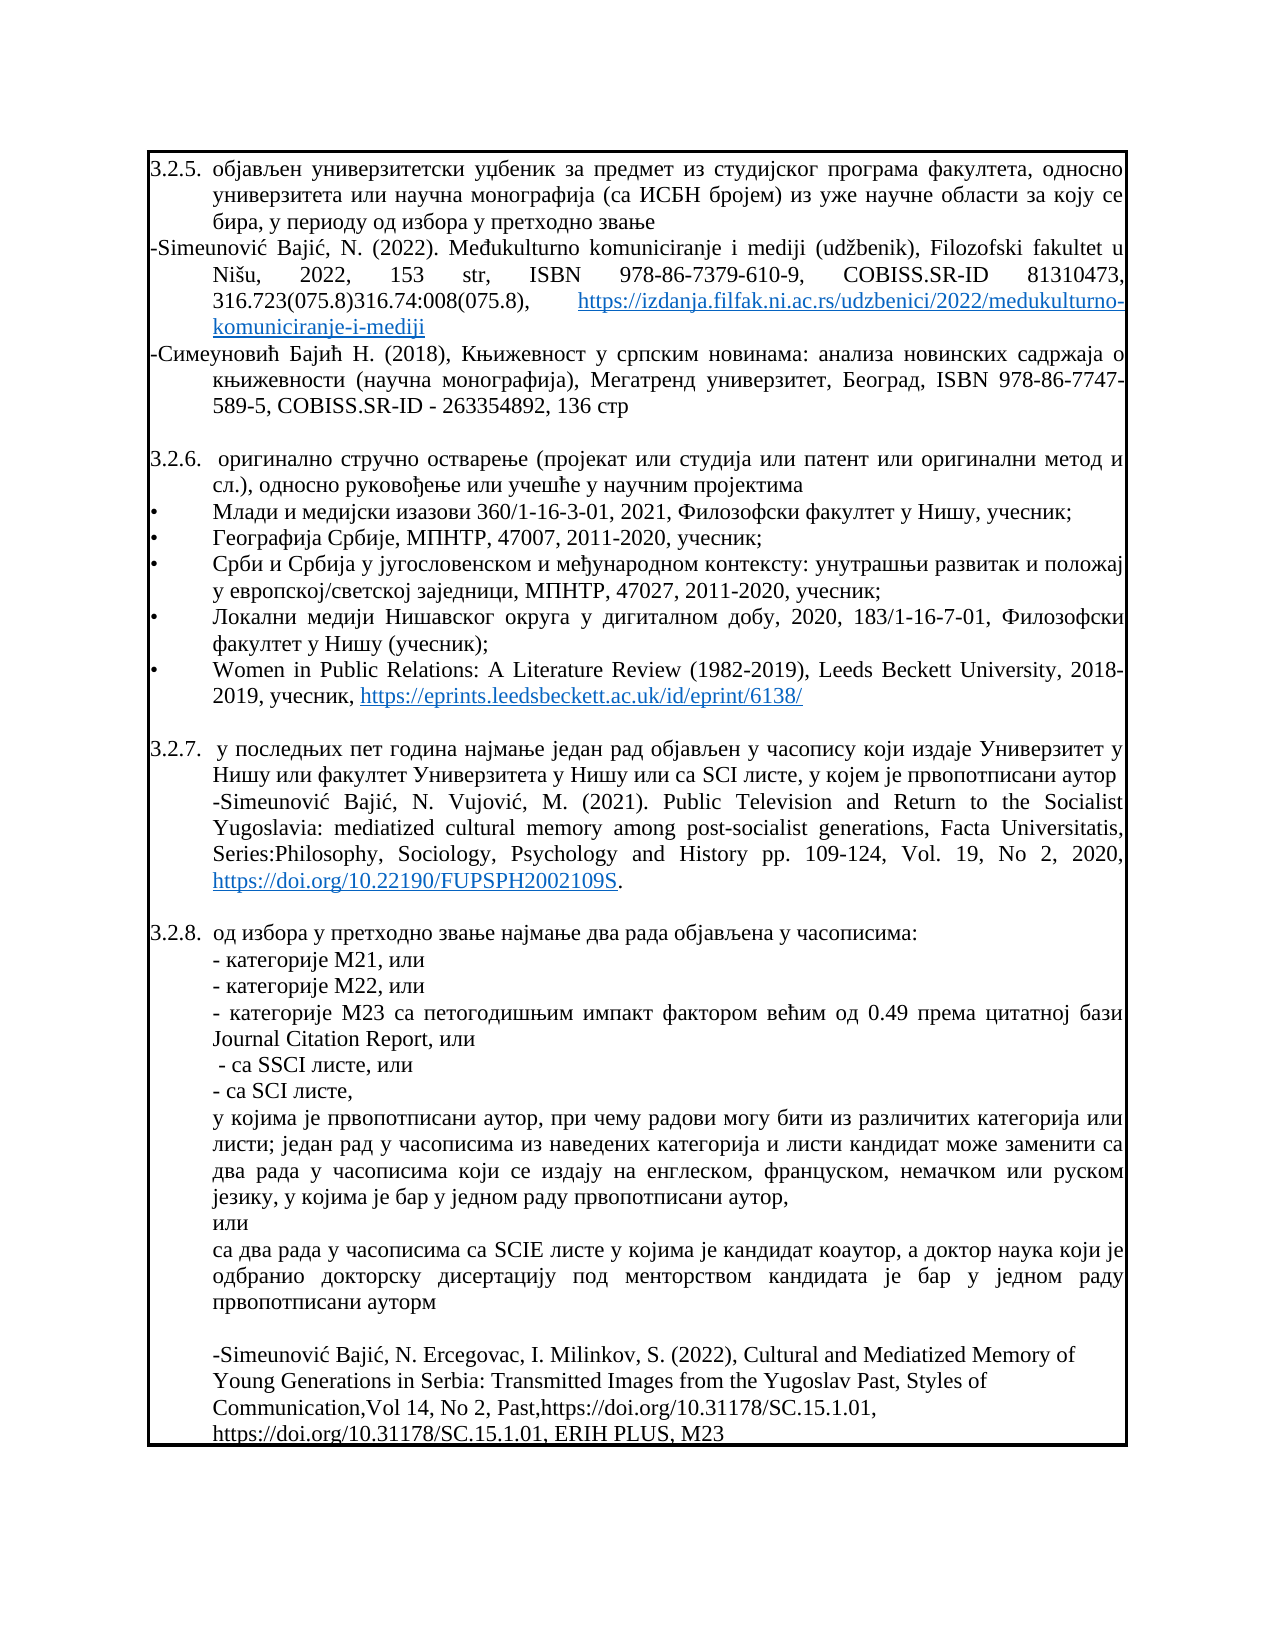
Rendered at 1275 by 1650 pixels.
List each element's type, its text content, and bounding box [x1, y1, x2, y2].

text - са SSCI листе, или [150, 1051, 1125, 1078]
text 3.2.6. оригинално стручно остварење (пројекат или студија или патент или оригинални метод и сл.), односно руковођење или учешће у научним пројектима [150, 445, 1125, 498]
text 3.2.8. од избора у претходно звање најмање два рада објављена у часописима: [150, 919, 1125, 946]
text - категорије М21, или [150, 946, 1125, 972]
text • Women in Public Relations: A Literature Review (1982-2019), Leeds Beckett University, 2018-2019, учесник, https://eprints.leedsbeckett.ac.uk/id/eprint/6138/ [150, 656, 1125, 709]
text 3.2.7. у последњих пет година најмање један рад објављен у часопису који издаје Универзитет у Нишу или факултет Универзитета у Нишу или са SCI листе, у којем је првопотписани аутор [150, 735, 1125, 788]
text са два рада у часописима са SCIE листе у којима је кандидат коаутор, а доктор наука који је одбранио докторску дисертацију под менторством кандидата је бар у једном раду првопотписани ауторм [150, 1236, 1125, 1315]
text -Simeunović Bajić, N. (2022). Međukulturno komuniciranje i mediji (udžbenik), Filozofski fakultet u Nišu, 2022, 153 str, ISBN 978-86-7379-610-9, COBISS.SR-ID 81310473, 316.723(075.8)316.74:008(075.8), https://izdanja.filfak.ni.ac.rs/udzbenici/2022/medukulturno-komuniciranje-i-mediji [150, 234, 1125, 340]
text -Симеуновић Бајић Н. (2018), Књижевност у српским новинама: анализа новинских садржаја о књижевности (научна монографија), Мегатренд универзитет, Београд, ISBN 978-86-7747-589-5, COBISS.SR-ID - 263354892, 136 стр [150, 340, 1125, 419]
text • Срби и Србија у југословенском и међународном контексту: унутрашњи развитак и положај у европској/светској заједници, МПНТР, 47027, 2011-2020, учесник; [150, 551, 1125, 603]
text • Географија Србије, МПНТР, 47007, 2011-2020, учесник; [150, 524, 1125, 551]
text - категорије М23 са петогодишњим импакт фактором већим од 0.49 према цитатној бази Journal Citation Report, или [150, 998, 1125, 1051]
text -Simeunović Bajić, N. Vujović, M. (2021). Public Television and Return to the Socialist Yugoslavia: mediatized cultural memory among post-socialist generations, Facta Universitatis, Series:Philosophy, Sociology, Psychology and History pp. 109-124, Vol. 19, No 2, 2020, https://doi.org/10.22190/FUPSPH2002109S. [150, 788, 1125, 893]
text у којима је првопотписани аутор, при чему радови могу бити из различитих категорија или листи; један рад у часописима из наведених категорија и листи кандидат може заменити са два рада у часописима који се издају на енглеском, француском, немачком или руском језику, у којима је бар у једном раду првопотписани аутор, [150, 1104, 1125, 1209]
text -Simeunović Bajić, N. Ercegovac, I. Milinkov, S. (2022), Cultural and Mediatized Memory of Young Generations in Serbia: Transmitted Images from the Yugoslav Past, Styles of Communication,Vol 14, No 2, Past,https://doi.org/10.31178/SC.15.1.01, https://doi.org/10.31178/SC.15.1.01, ERIH PLUS, M23 [150, 1341, 1125, 1443]
text • Локални медији Нишавског округа у дигиталном добу, 2020, 183/1-16-7-01, Филозофски факултет у Нишу (учесник); [150, 603, 1125, 656]
text 3.2.5. објављен универзитетски уџбеник за предмет из студијског програма факултета, односно универзитета или научна монографија (са ИСБН бројем) из уже научне области за коју се бира, у периоду од избора у претходно звање [150, 153, 1125, 234]
text - са SCI листе, [150, 1078, 1125, 1104]
text • Млади и медијски изазови 360/1-16-3-01, 2021, Филозофски факултет у Нишу, учесник; [150, 498, 1125, 524]
text или [150, 1209, 1125, 1236]
text - категорије М22, или [150, 972, 1125, 998]
